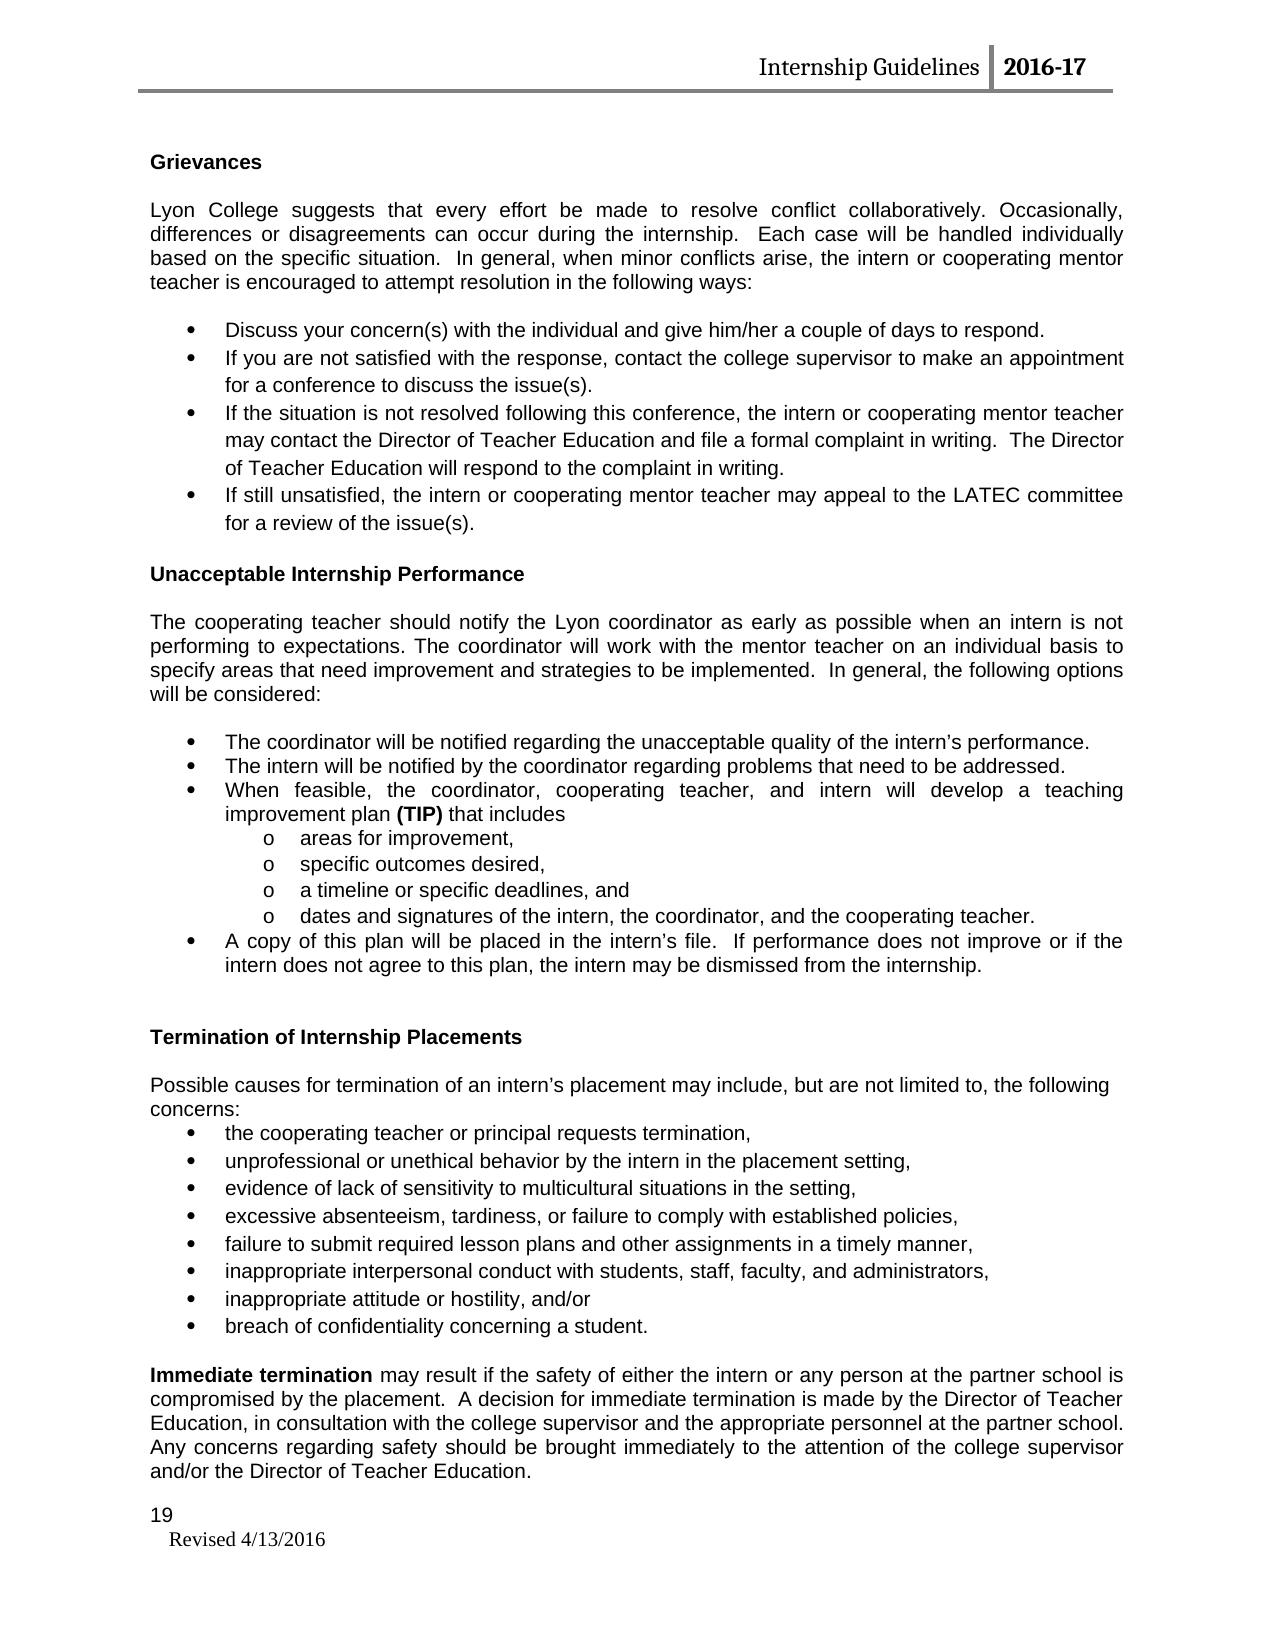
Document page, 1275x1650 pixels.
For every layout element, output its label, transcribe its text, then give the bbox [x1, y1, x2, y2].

list The cooperating teacher should notify the coordinator as early as possible when an intern is not performing to expectations. The coordinator will work with the mentor teacher on an individual basis to specify areas that need improvement and strategies to be implemented. In general, the following options will be considered: [150, 610, 1125, 706]
list Unacceptable Internship Performance [150, 562, 1125, 586]
list inappropriate attitude or hostility, and/or [187, 1287, 1125, 1311]
subtitle Grievances [150, 150, 1125, 174]
list inappropriate interpersonal conduct with students, staff, faculty, and administrators, [187, 1259, 1125, 1283]
list unprofessional or unethical behavior by the intern in the placement setting, [187, 1149, 1125, 1173]
list a timeline or specific deadlines, and [262, 878, 1125, 903]
list excessive absenteeism, tardiness, or failure to comply with established policies, [187, 1204, 1125, 1228]
text suggests that every effort be made to resolve conflict collaboratively. Occasionally, differences or disagreements can occur during the internship. Each case will be handled individually based on the specific situation. In general, when minor conflicts arise, the intern or cooperating mentor teacher is encouraged to attempt resolution in the following ways: [150, 198, 1125, 294]
list the cooperating teacher or principal requests termination, [187, 1121, 1125, 1145]
text Termination of Internship Placements [150, 1025, 1125, 1049]
list areas for improvement, [262, 826, 1125, 852]
list failure to submit required lesson plans and other assignments in a timely manner, [187, 1231, 1125, 1256]
list Possible causes for termination of an intern’s placement may include, but are not limited to, the following concerns: [150, 1073, 1125, 1121]
list breach of confidentiality concerning a student. [187, 1314, 1125, 1338]
list evidence of lack of sensitivity to multicultural situations in the setting, [187, 1176, 1125, 1200]
list If the situation is not resolved following this conference, the intern or cooperating mentor teacher may contact the Director of Teacher Education and file a formal complaint in writing. The Director of Teacher Education will respond to the complaint in writing. [187, 400, 1125, 479]
text Immediate termination may result if the safety of either the intern or any person at the partner school is compromised by the placement. A decision for immediate termination is made by the Director of Teacher Education, in consultation with the college supervisor and the appropriate personnel at the partner school. Any concerns regarding safety should be brought immediately to the attention of the college supervisor and/or the Director of Teacher Education. [150, 1363, 1125, 1482]
list When feasible, the coordinator, cooperating teacher, and intern will develop a teaching improvement plan (TIP) that includes [187, 778, 1125, 826]
list The coordinator will be notified regarding the unacceptable quality of the intern’s performance. [187, 730, 1125, 754]
list If you are not satisfied with the response, contact the college supervisor to make an appointment for a conference to discuss the issue(s). [187, 345, 1125, 397]
list If still unsatisfied, the intern or cooperating mentor teacher may appeal to the LATEC committee for a review of the issue(s). [187, 483, 1125, 534]
list A copy of this plan will be placed in the intern’s file. If performance does not improve or if the intern does not agree to this plan, the intern may be dismissed from the internship. [187, 929, 1125, 977]
list Discuss your concern(s) with the individual and give him/her a couple of days to respond. [187, 318, 1125, 342]
list The intern will be notified by the coordinator regarding problems that need to be addressed. [187, 754, 1125, 778]
list dates and signatures of the intern, the coordinator, and the cooperating teacher. [262, 903, 1125, 929]
list specific outcomes desired, [262, 852, 1125, 878]
